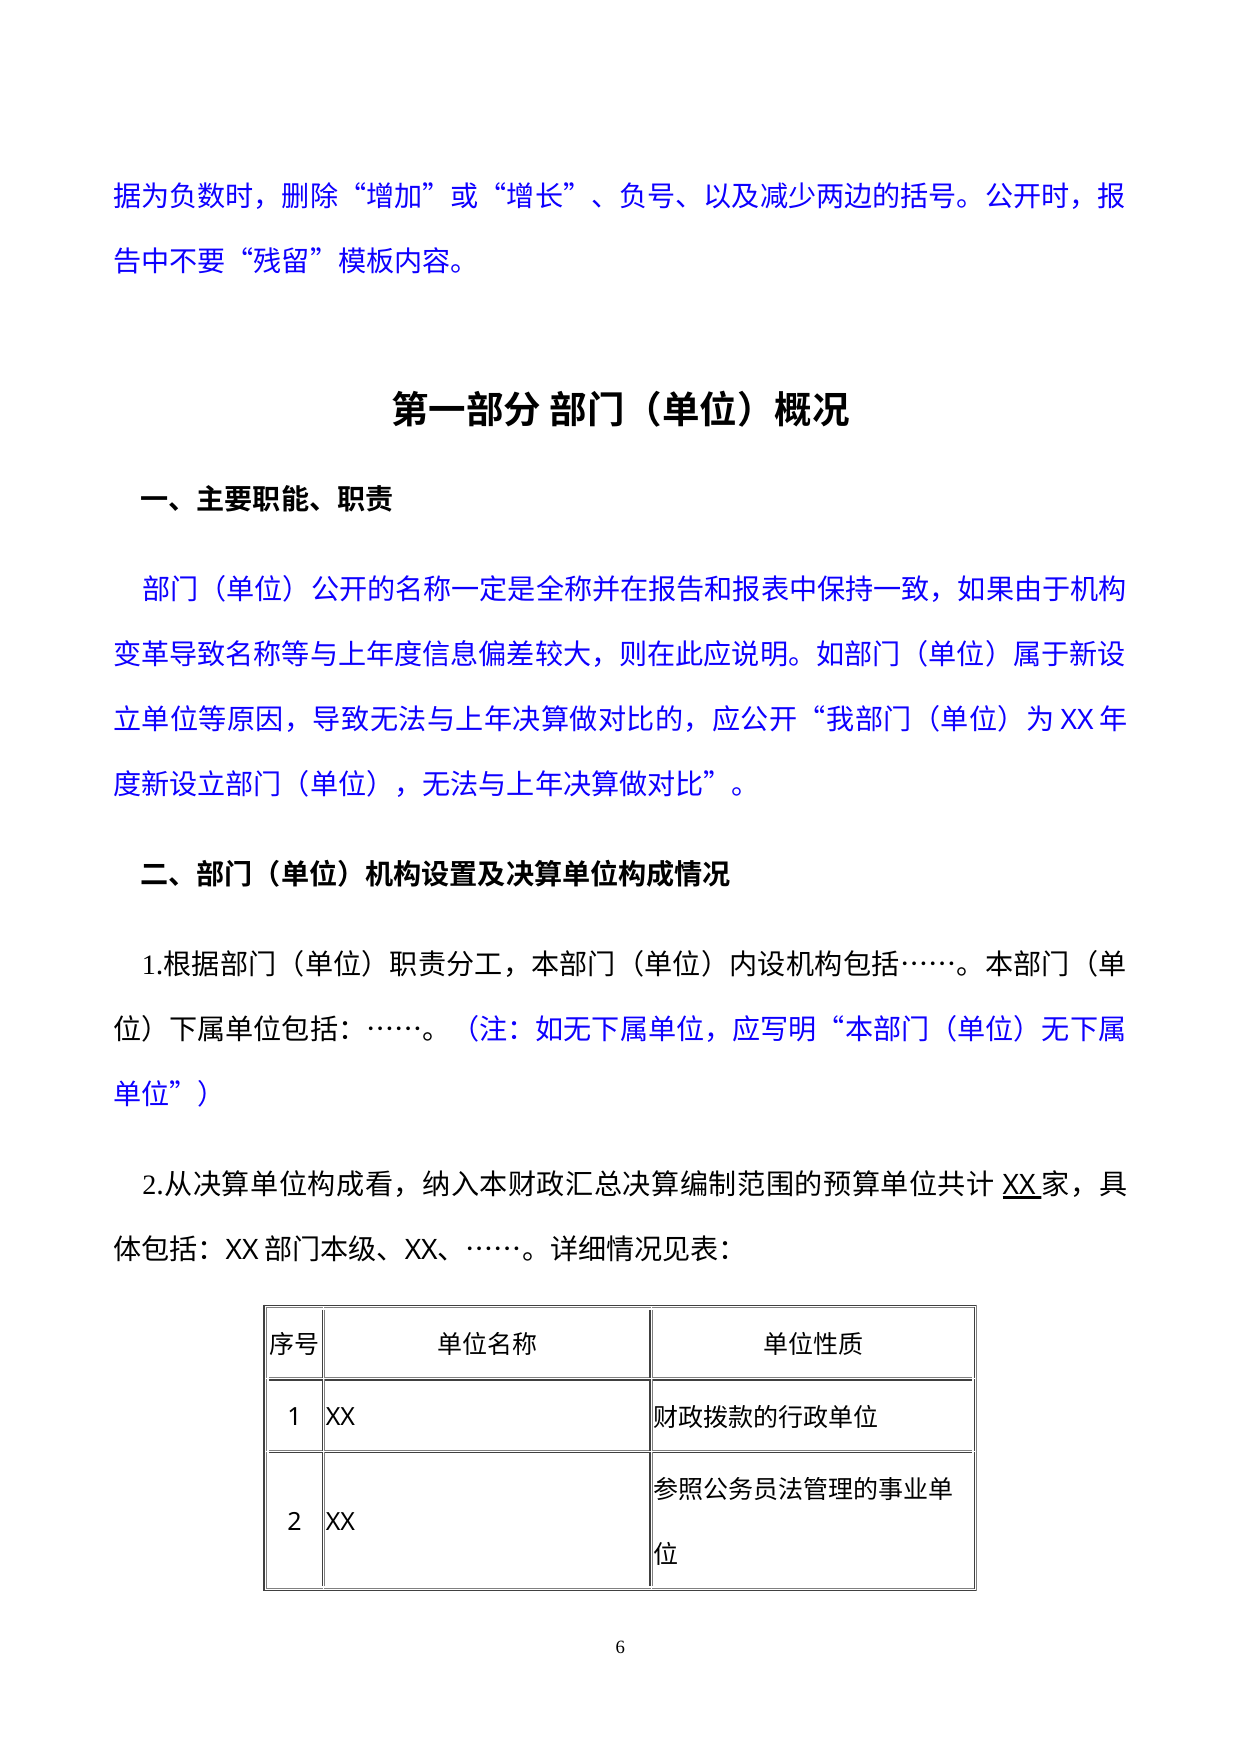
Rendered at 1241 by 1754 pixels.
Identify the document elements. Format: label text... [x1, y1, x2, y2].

text 1.根据部门（单位）职责分工，本部门（单位）内设机构包括……。本部门（单位）下属单位包括：……。（注：如无下属单位，应写明“本部门（单位）无下属单位”） [113, 929, 1127, 1124]
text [113, 162, 1127, 292]
text 一、主要职能、职责 [113, 464, 1127, 529]
table_header 序号 [267, 1308, 323, 1377]
text 部门（单位）公开的名称一定是全称并在报告和报表中保持一致，如果由于机构变革导致名称等与上年度信息偏差较大，则在此应说明。如部门（单位）属于新设立单位等原因，导致无法与上年决算做对比的，应公开“我部门（单位）为XX年度新设立部门（单位），无法与上年决算做对比”。 [113, 554, 1127, 814]
table_cell 2 [267, 1450, 323, 1588]
table_cell 参照公务员法管理的事业单位 [651, 1450, 974, 1588]
text 第一部分 部门（单位）概况 [113, 374, 1127, 439]
text 二、部门（单位）机构设置及决算单位构成情况 [113, 839, 1127, 904]
text 2.从决算单位构成看，纳入本财政汇总决算编制范围的预算单位共计XX家，具体包括：XX部门本级、XX、……。详细情况见表： [113, 1149, 1127, 1279]
table_cell 1 [267, 1377, 322, 1450]
table_header 单位名称 [323, 1306, 651, 1377]
table_cell XX [325, 1381, 649, 1450]
table_cell 财政拨款的行政单位 [653, 1377, 974, 1450]
table_header 单位性质 [651, 1308, 974, 1377]
table_cell XX [323, 1450, 651, 1588]
